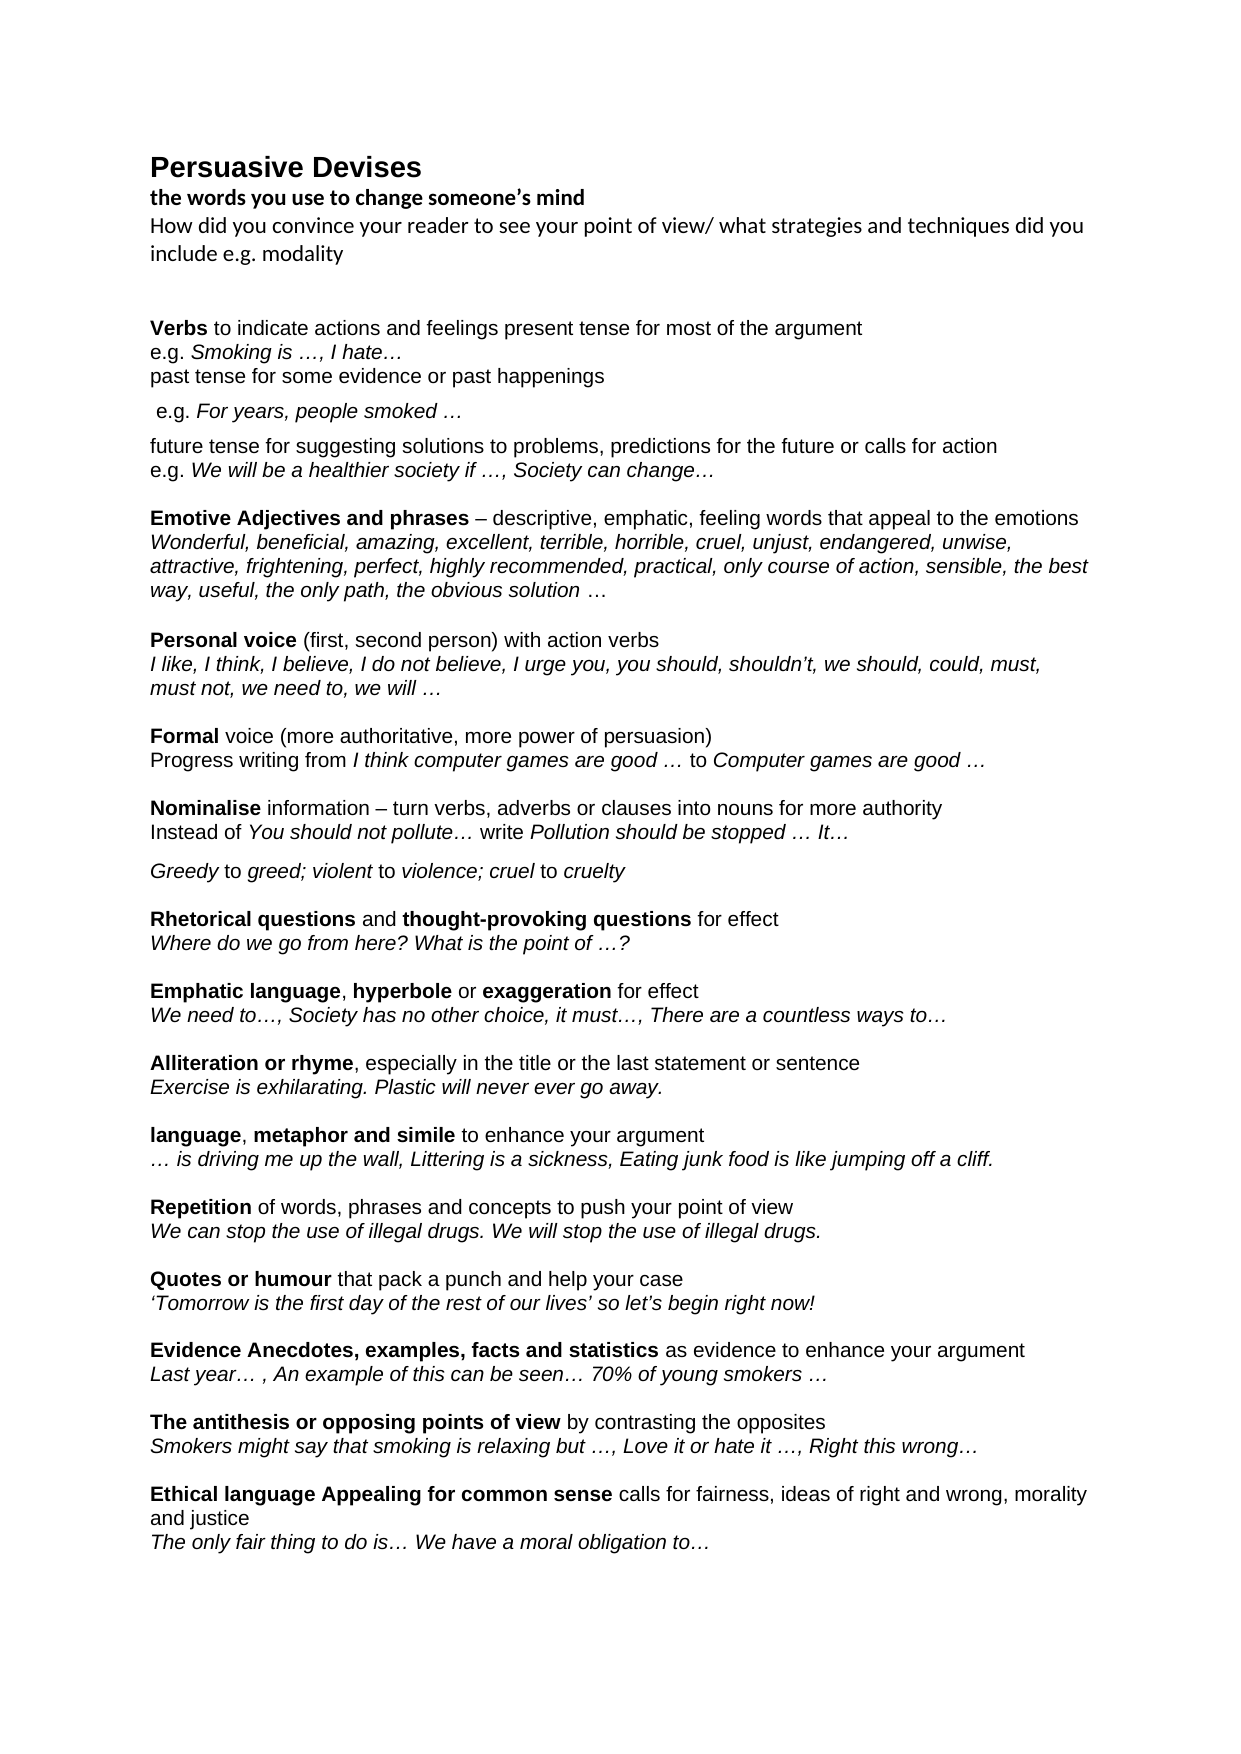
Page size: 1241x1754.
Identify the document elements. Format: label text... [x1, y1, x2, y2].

text The only fair thing to do is… We have a moral obligation to… [150, 1530, 1090, 1554]
text ‘Tomorrow is the first day of the rest of our lives’ so let’s begin right now! [150, 1290, 1090, 1314]
text Ethical language Appealing for common sense calls for fairness, ideas of right and wrong, morality and justice [150, 1482, 1090, 1530]
text Quotes or humour that pack a punch and help your case [150, 1266, 1090, 1290]
text We need to…, Society has no other choice, it must…, There are a countless ways to… [150, 1003, 1090, 1027]
text Smokers might say that smoking is relaxing but …, Love it or hate it …, Right this wrong… [150, 1434, 1090, 1458]
text We can stop the use of illegal drugs. We will stop the use of illegal drugs. [150, 1218, 1090, 1242]
text e.g. We will be a healthier society if …, Society can change… [150, 458, 1090, 482]
text Personal voice (first, second person) with action verbs [150, 628, 1090, 652]
text Exercise is exhilarating. Plastic will never ever go away. [150, 1075, 1090, 1099]
text future tense for suggesting solutions to problems, predictions for the future or calls for action [150, 434, 1090, 458]
text Verbs to indicate actions and feelings present tense for most of the argument [150, 316, 1090, 339]
text I like, I think, I believe, I do not believe, I urge you, you should, shouldn’t, we should, could, must, must not, we need to, we will … [150, 652, 1090, 700]
text Rhetorical questions and thought-provoking questions for effect [150, 907, 1090, 931]
text Where do we go from here? What is the point of …? [150, 931, 1090, 955]
text How did you convince your reader to see your point of view/ what strategies and techniques did you include e.g. modality [150, 212, 1090, 268]
text Emotive Adjectives and phrases – descriptive, emphatic, feeling words that appeal to the emotions [150, 506, 1090, 530]
text Persuasive Devises [150, 150, 1090, 183]
text e.g. For years, people smoked … [150, 399, 1090, 423]
text e.g. Smoking is …, I hate… [150, 339, 1090, 363]
text … is driving me up the wall, Littering is a sickness, Eating junk food is like jumping off a cliff. [150, 1147, 1090, 1171]
text Nominalise information – turn verbs, adverbs or clauses into nouns for more authority [150, 796, 1090, 820]
text Evidence Anecdotes, examples, facts and statistics as evidence to enhance your argument [150, 1338, 1090, 1362]
text Repetition of words, phrases and concepts to push your point of view [150, 1194, 1090, 1218]
text The antithesis or opposing points of view by contrasting the opposites [150, 1410, 1090, 1434]
text past tense for some evidence or past happenings [150, 363, 1090, 387]
text Greedy to greed; violent to violence; cruel to cruelty [150, 859, 1090, 883]
text Progress writing from I think computer games are good … to Computer games are good … [150, 748, 1090, 772]
text the words you use to change someone’s mind [150, 183, 1090, 212]
text language, metaphor and simile to enhance your argument [150, 1123, 1090, 1147]
text Wonderful, beneficial, amazing, excellent, terrible, horrible, cruel, unjust, endangered, unwise, attractive, frightening, perfect, highly recommended, practical, only course of action, sensible, the best way, useful, the only path, the obvious solution … [150, 530, 1090, 602]
text Instead of You should not pollute… write Pollution should be stopped … It… [150, 820, 1090, 844]
text Last year… , An example of this can be seen… 70% of young smokers … [150, 1362, 1090, 1386]
text Emphatic language, hyperbole or exaggeration for effect [150, 979, 1090, 1003]
text Alliteration or rhyme, especially in the title or the last statement or sentence [150, 1051, 1090, 1075]
text Formal voice (more authoritative, more power of persuasion) [150, 724, 1090, 748]
